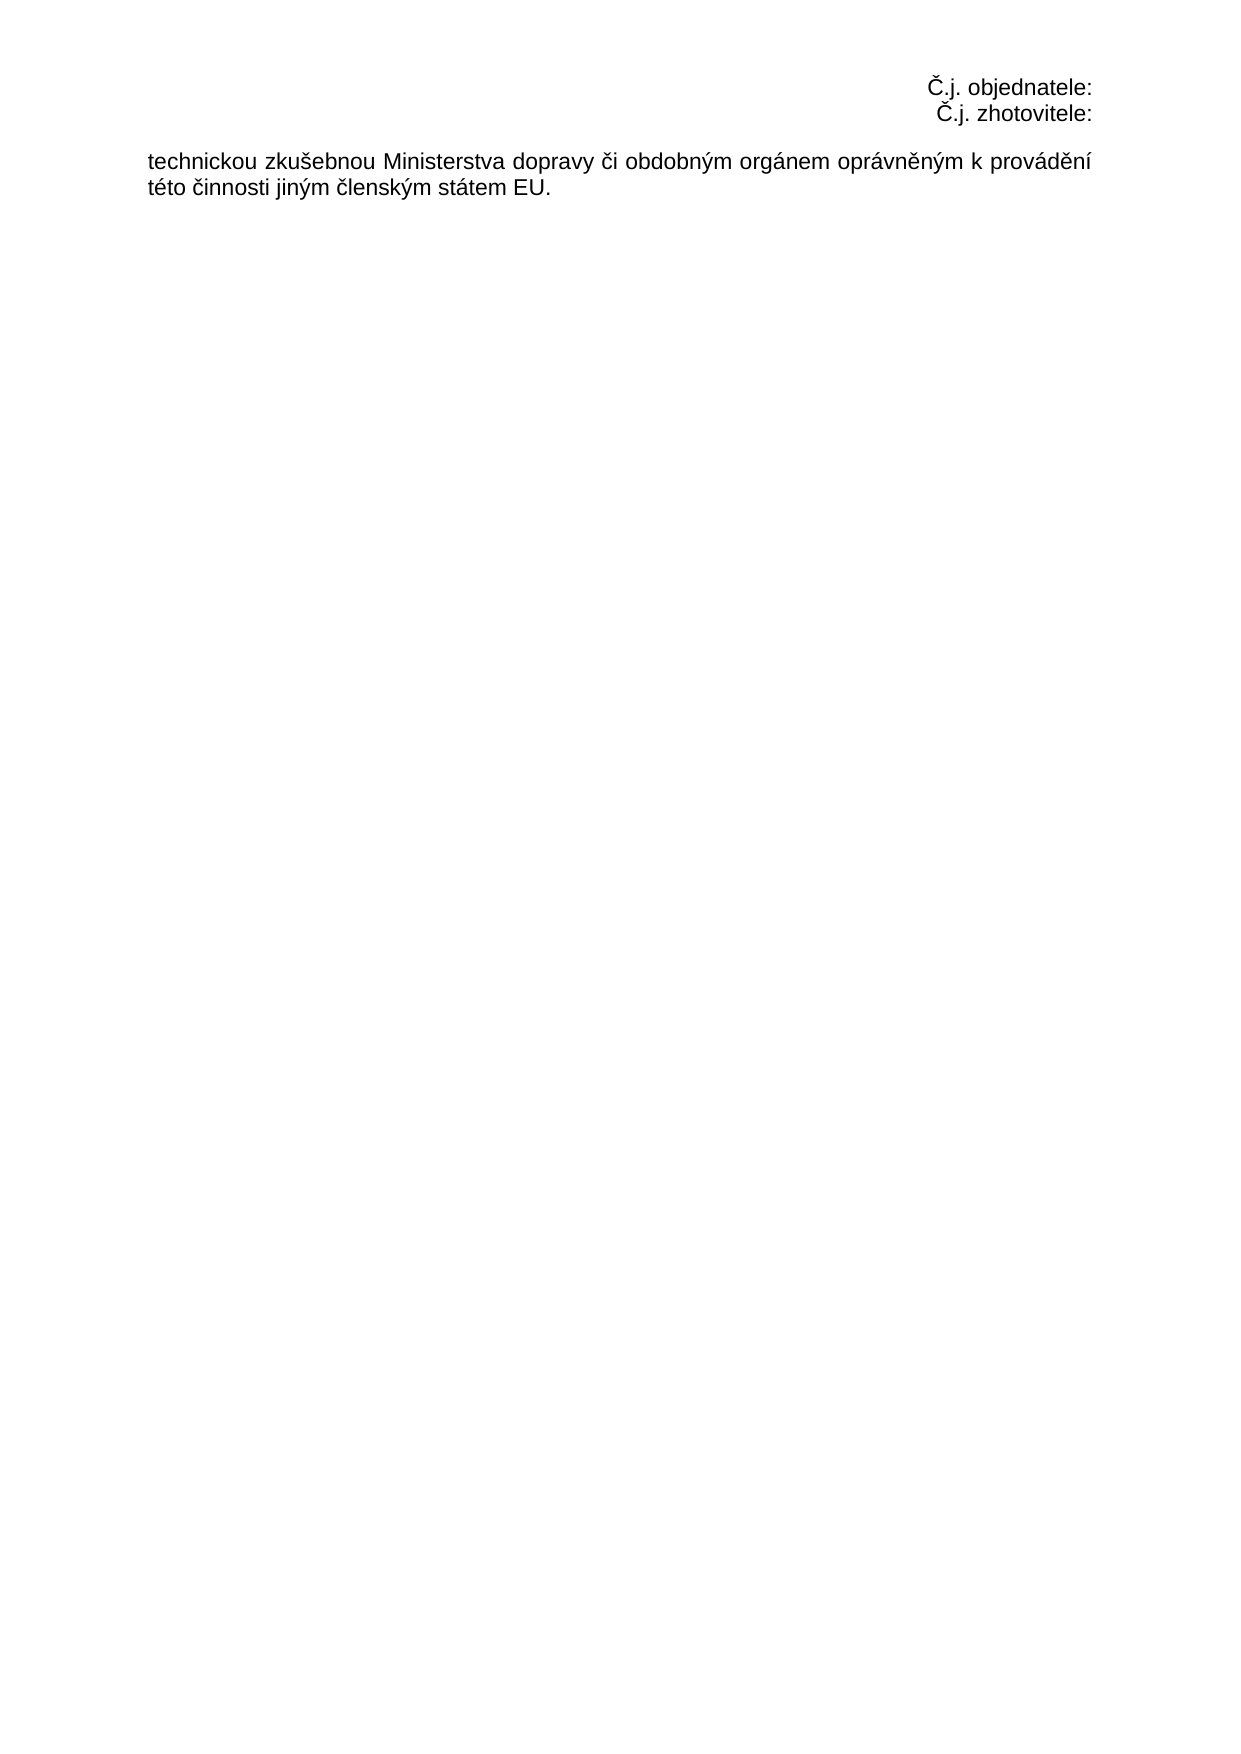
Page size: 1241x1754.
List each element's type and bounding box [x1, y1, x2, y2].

text [148, 148, 1093, 200]
